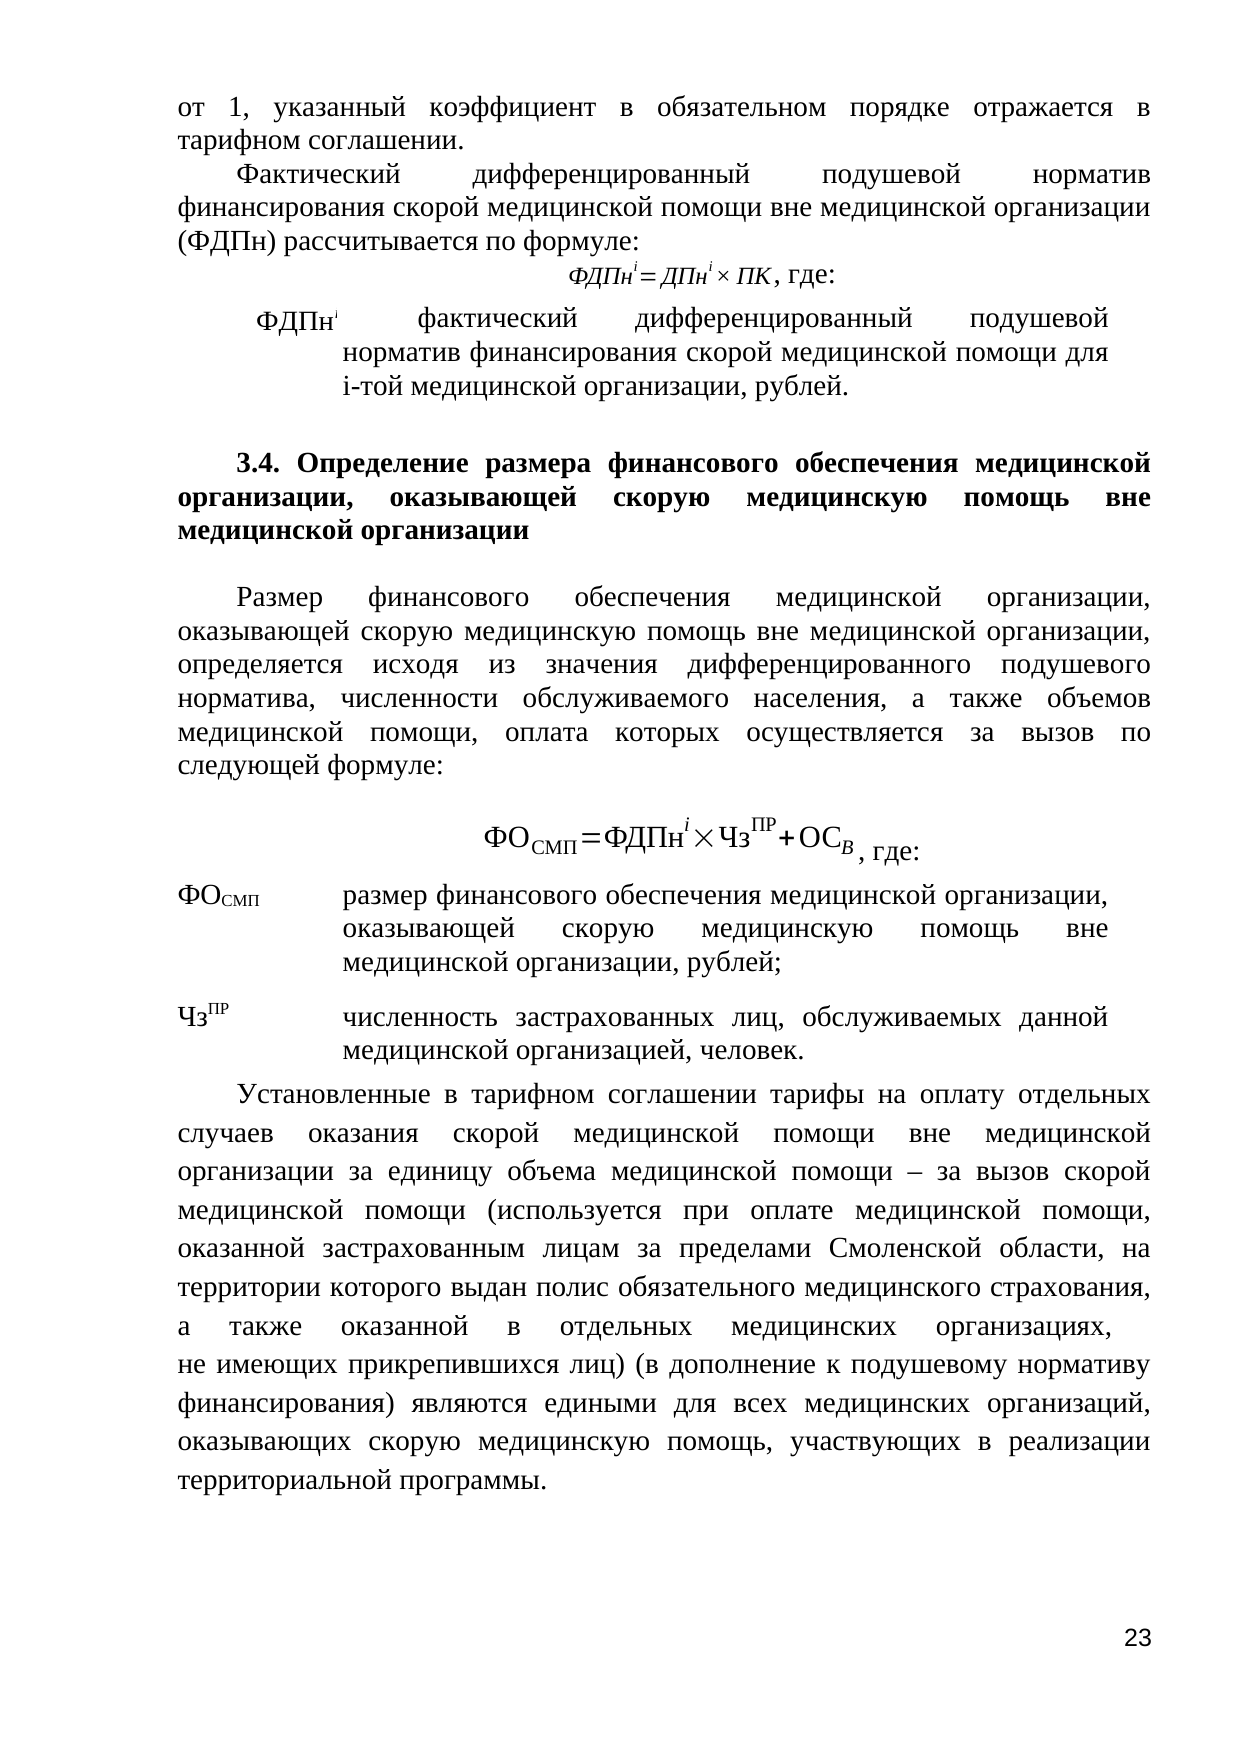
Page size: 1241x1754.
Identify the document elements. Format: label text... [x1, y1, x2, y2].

text , где: [177, 256, 1152, 290]
table_cell численность застрахованных лиц, обслуживаемых данной медицинской организацией, человек. [336, 988, 1116, 1076]
text Установленные в тарифном соглашении тарифы на оплату отдельных случаев оказания скорой медицинской помощи вне медицинской организации за единицу объема медицинской помощи – за вызов скорой медицинской помощи (используется при оплате медицинской помощи, оказанной застрахованным лицам за пределами Смоленской области, на территории которого выдан полис обязательного медицинского страхования, а также оказанной в отдельных медицинских организациях, не имеющих прикрепившихся лиц) (в дополнение к подушевому нормативу финансирования) являются едиными для всех медицинских организаций, оказывающих скорую медицинскую помощь, участвующих в реализации территориальной программы. [177, 1076, 1152, 1495]
text , где: [177, 814, 1152, 866]
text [177, 89, 1152, 156]
table_header размер финансового обеспечения медицинской организации, оказывающей скорую медицинскую помощь вне медицинской организации, рублей; [336, 866, 1116, 988]
table_header [171, 290, 336, 412]
table_header фактический дифференцированный подушевой норматив финансирования скорой медицинской помощи для i-той медицинской организации, рублей. [336, 290, 1116, 412]
text Размер финансового обеспечения медицинской организации, оказывающей скорую медицинскую помощь вне медицинской организации, определяется исходя из значения дифференцированного подушевого норматива, численности обслуживаемого населения, а также объемов медицинской помощи, оплата которых осуществляется за вызов по следующей формуле: [177, 579, 1152, 781]
text 3.4. Определение размера финансового обеспечения медицинской организации, оказывающей скорую медицинскую помощь вне медицинской организации [177, 445, 1152, 546]
table_header ФОСМП [171, 866, 336, 988]
table_cell ЧзПР [171, 988, 336, 1076]
text Фактический дифференцированный подушевой норматив финансирования скорой медицинской помощи вне медицинской организации (ФДПн) рассчитывается по формуле: [177, 156, 1152, 256]
